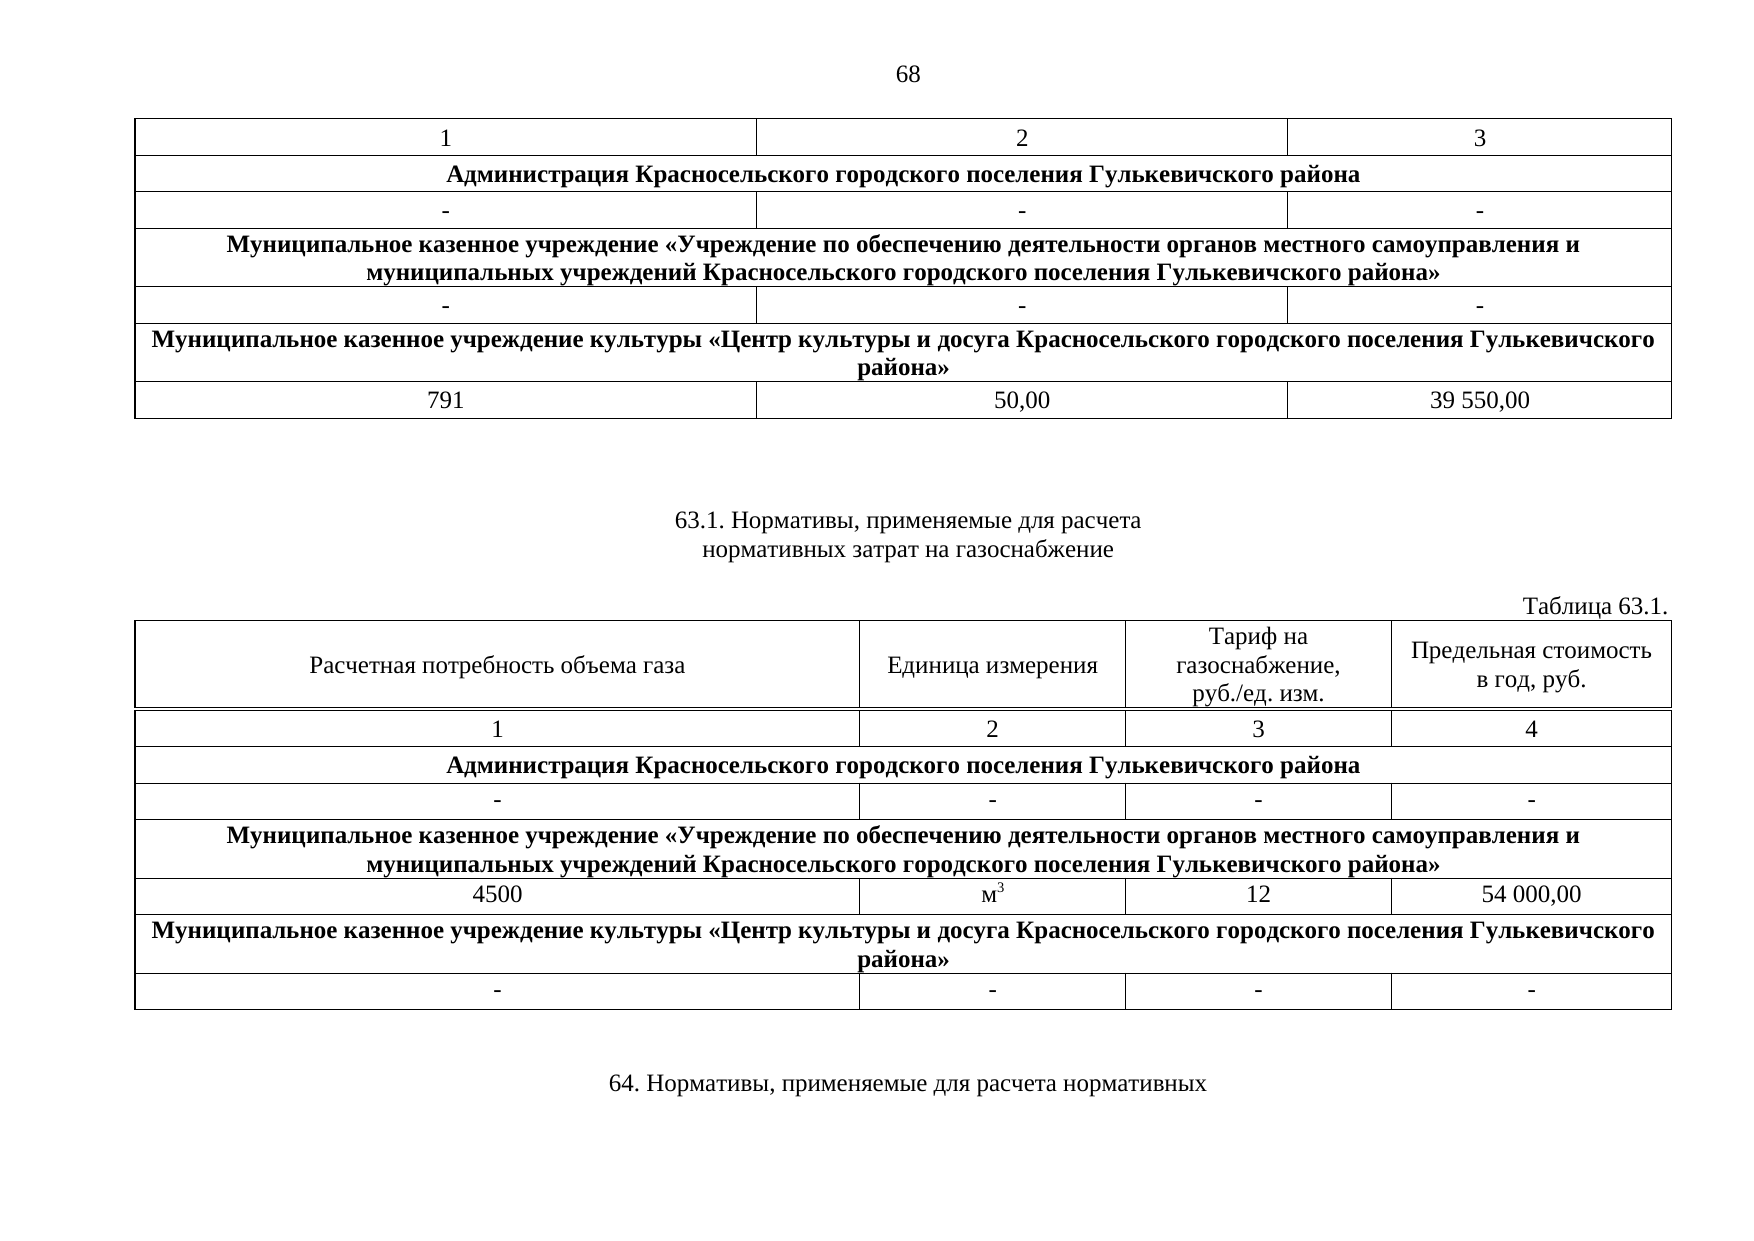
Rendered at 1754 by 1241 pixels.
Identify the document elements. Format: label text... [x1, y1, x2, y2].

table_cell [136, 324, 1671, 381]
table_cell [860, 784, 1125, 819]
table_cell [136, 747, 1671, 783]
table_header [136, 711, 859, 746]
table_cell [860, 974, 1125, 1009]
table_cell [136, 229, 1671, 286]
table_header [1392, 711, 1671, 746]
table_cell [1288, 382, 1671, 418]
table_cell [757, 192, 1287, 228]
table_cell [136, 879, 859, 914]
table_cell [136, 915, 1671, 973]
text 63.1. Нормативы, применяемые для расчета [148, 505, 1668, 534]
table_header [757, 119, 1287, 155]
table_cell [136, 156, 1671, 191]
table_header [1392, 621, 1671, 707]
text 64. Нормативы, применяемые для расчета нормативных [148, 1068, 1668, 1096]
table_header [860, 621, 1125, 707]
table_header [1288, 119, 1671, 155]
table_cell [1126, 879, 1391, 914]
text Таблица 63.1. [148, 591, 1668, 620]
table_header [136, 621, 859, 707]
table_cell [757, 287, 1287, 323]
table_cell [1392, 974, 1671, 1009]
text нормативных затрат на газоснабжение [148, 534, 1668, 562]
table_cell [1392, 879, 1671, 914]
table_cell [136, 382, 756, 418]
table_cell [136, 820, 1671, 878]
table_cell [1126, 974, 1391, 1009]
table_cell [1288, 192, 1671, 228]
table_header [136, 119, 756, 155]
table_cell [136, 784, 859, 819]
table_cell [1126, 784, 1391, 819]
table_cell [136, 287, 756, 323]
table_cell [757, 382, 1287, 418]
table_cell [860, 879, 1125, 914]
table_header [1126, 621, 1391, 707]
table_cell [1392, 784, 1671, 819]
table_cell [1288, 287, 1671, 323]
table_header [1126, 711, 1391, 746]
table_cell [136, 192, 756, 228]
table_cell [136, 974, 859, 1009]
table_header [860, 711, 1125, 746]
